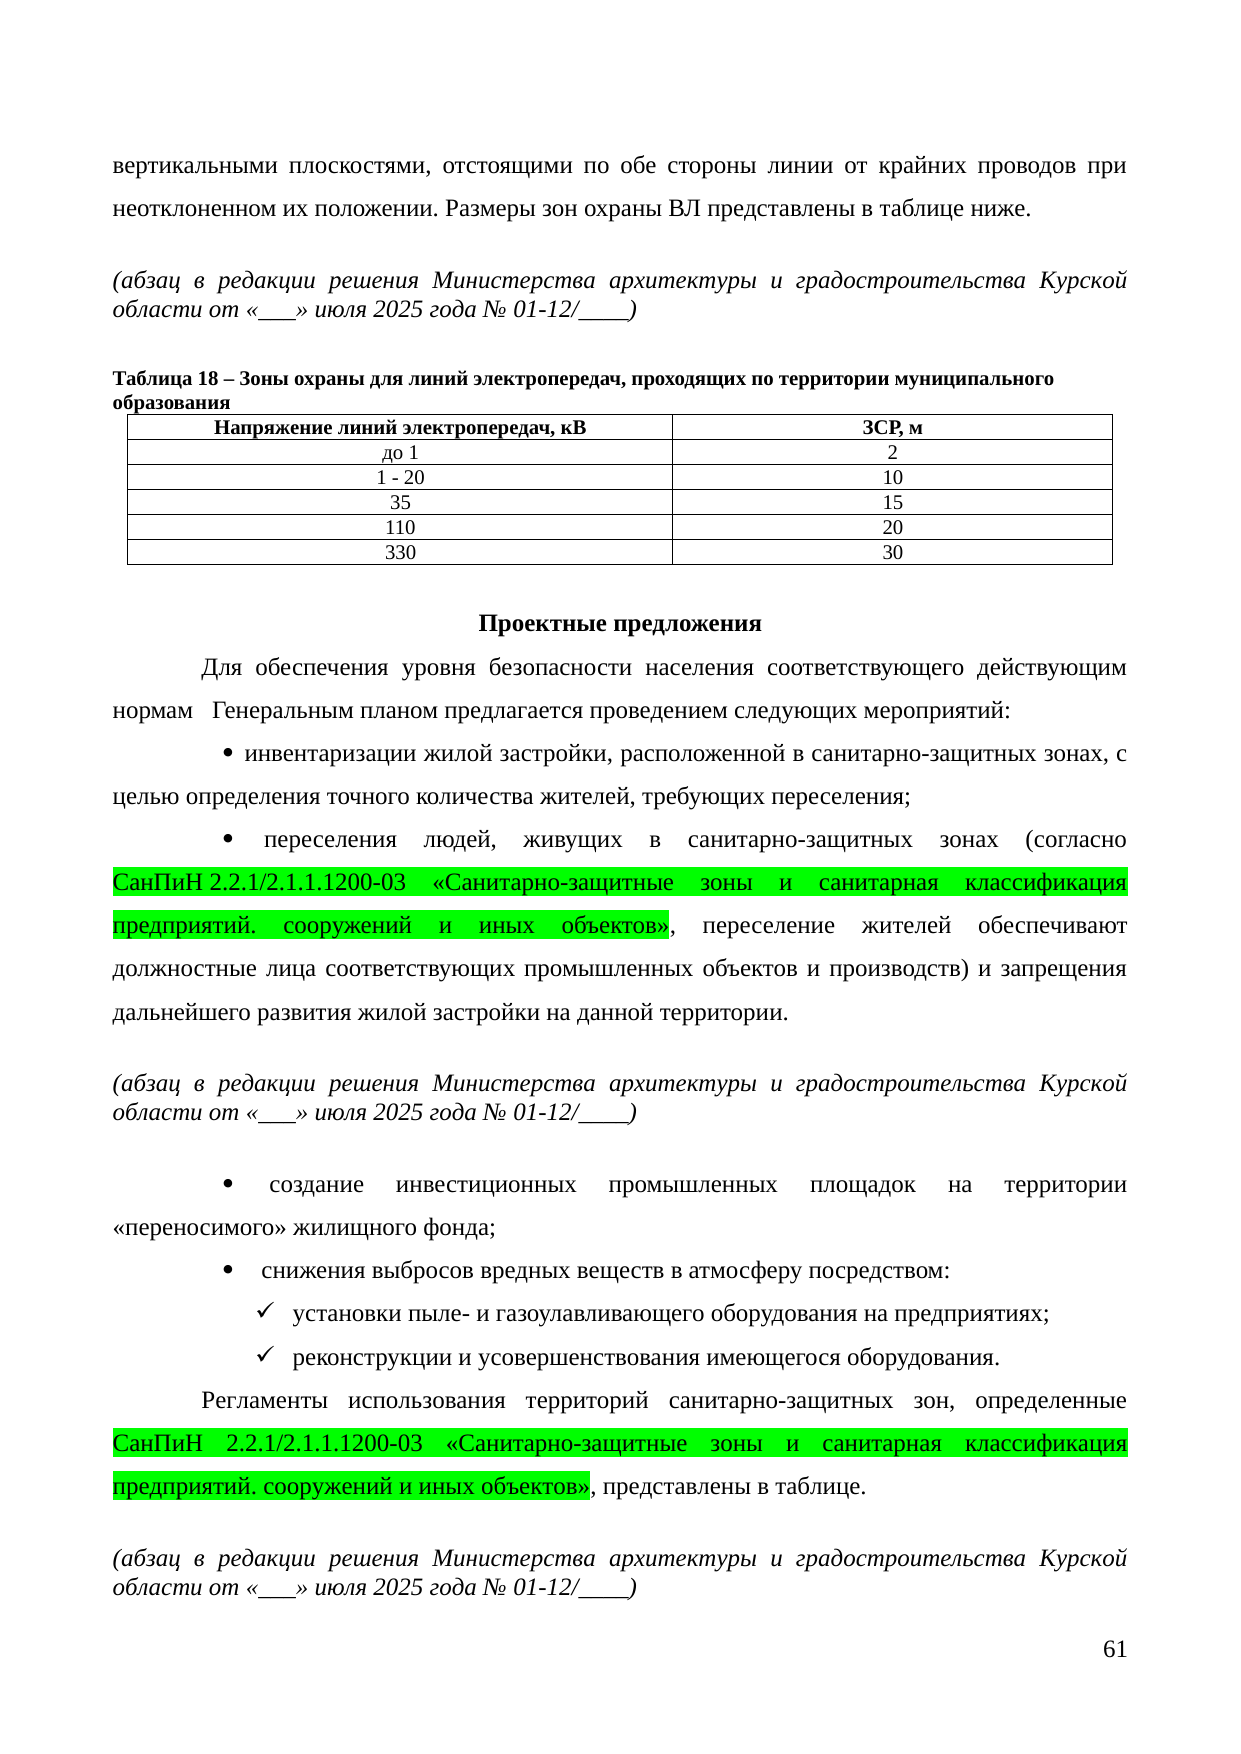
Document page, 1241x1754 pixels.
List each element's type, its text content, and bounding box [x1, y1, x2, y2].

table_cell 35 [128, 490, 672, 514]
table_cell 30 [673, 540, 1112, 564]
text (абзац в редакции решения Министерства архитектуры и градостроительства Курской области от «___» июля 2025 года № 01-12/____) [112, 265, 1128, 322]
list реконструкции и усовершенствования имеющегося оборудования. [255, 1342, 1128, 1370]
table_cell 10 [673, 465, 1112, 489]
table_cell 1 - 20 [128, 465, 672, 489]
table_header Напряжение линий электропередач, кВ [128, 415, 672, 439]
table_cell 2 [673, 440, 1112, 464]
list переселения людей, живущих в санитарно-защитных зонах (согласно СанПиН 2.2.1/2.1.1.1200-03 «Санитарно-защитные зоны и санитарная классификация предприятий. сооружений и иных объектов», переселение жителей обеспечивают должностные лица соответствующих промышленных объектов и производств) и запрещения дальнейшего развития жилой застройки на данной территории. [112, 824, 1128, 1025]
list инвентаризации жилой застройки, расположенной в санитарно-защитных зонах, с целью определения точного количества жителей, требующих переселения; [112, 738, 1128, 810]
table_cell до 1 [128, 440, 672, 464]
table_cell 15 [673, 490, 1112, 514]
text Для обеспечения уровня безопасности населения соответствующего действующим нормам Генеральным планом предлагается проведением следующих мероприятий: [112, 652, 1128, 723]
list снижения выбросов вредных веществ в атмосферу посредством: [224, 1255, 1128, 1284]
list Проектные предложения [112, 608, 1128, 637]
text Регламенты использования территорий санитарно-защитных зон, определенные СанПиН 2.2.1/2.1.1.1200-03 «Санитарно-защитные зоны и санитарная классификация предприятий. сооружений и иных объектов», представлены в таблице. [112, 1385, 1128, 1500]
list создание инвестиционных промышленных площадок на территории «переносимого» жилищного фонда; [112, 1169, 1128, 1241]
text (абзац в редакции решения Министерства архитектуры и градостроительства Курской области от «___» июля 2025 года № 01-12/____) [112, 1068, 1128, 1126]
text (абзац в редакции решения Министерства архитектуры и градостроительства Курской области от «___» июля 2025 года № 01-12/____) [112, 1543, 1128, 1600]
list установки пыле- и газоулавливающего оборудования на предприятиях; [255, 1298, 1128, 1327]
table_cell 330 [128, 540, 672, 564]
table_cell 20 [673, 515, 1112, 539]
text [112, 150, 1128, 222]
table_cell 110 [128, 515, 672, 539]
table_header ЗСР, м [673, 415, 1112, 439]
